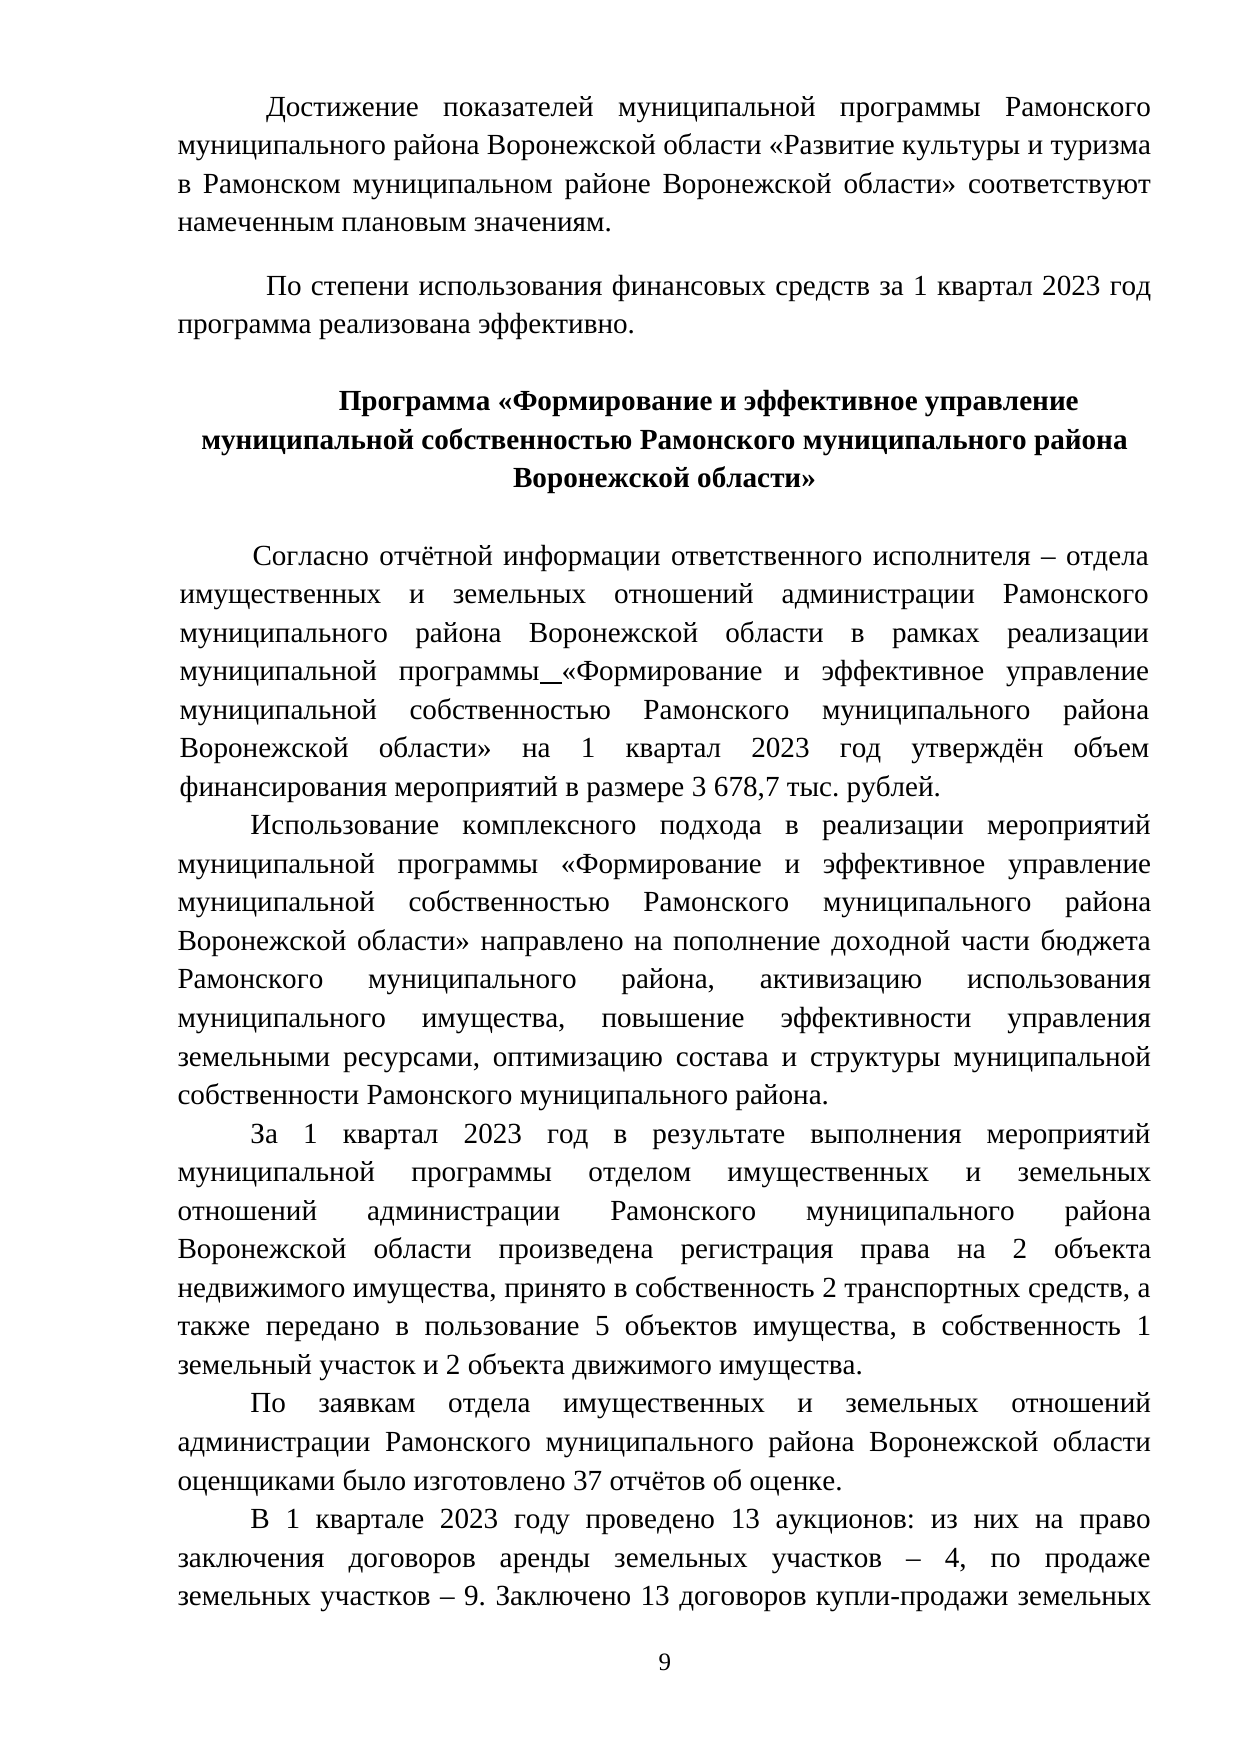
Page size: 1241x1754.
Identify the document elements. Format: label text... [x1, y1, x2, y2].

text Использование комплексного подхода в реализации мероприятий муниципальной программы «Формирование и эффективное управление муниципальной собственностью Рамонского муниципального района Воронежской области» направлено на пополнение доходной части бюджета Рамонского муниципального района, активизацию использования муниципального имущества, повышение эффективности управления земельными ресурсами, оптимизацию состава и структуры муниципальной собственности Рамонского муниципального района. [177, 807, 1152, 1111]
text По степени использования финансовых средств за 1 квартал 2023 год программа реализована эффективно. [177, 268, 1152, 340]
text За 1 квартал 2023 год в результате выполнения мероприятий муниципальной программы отделом имущественных и земельных отношений администрации Рамонского муниципального района Воронежской области произведена регистрация права на 2 объекта недвижимого имущества, принято в собственность 2 транспортных средств, а также передано в пользование 5 объектов имущества, в собственность 1 земельный участок и 2 объекта движимого имущества. [177, 1116, 1152, 1381]
text Достижение показателей муниципальной программы Рамонского муниципального района Воронежской области «Развитие культуры и туризма в Рамонском муниципальном районе Воронежской области» соответствуют намеченным плановым значениям. [177, 89, 1152, 238]
text Программа «Формирование и эффективное управление муниципальной собственностью Рамонского муниципального района Воронежской области» [177, 383, 1152, 494]
text Согласно отчётной информации ответственного исполнителя – отдела имущественных и земельных отношений администрации Рамонского муниципального района Воронежской области в рамках реализации муниципальной программы «Формирование и эффективное управление муниципальной собственностью Рамонского муниципального района Воронежской области» на 1 квартал 2023 год утверждён объем финансирования мероприятий в размере 3 678,7 тыс. рублей. [179, 538, 1149, 802]
text По заявкам отдела имущественных и земельных отношений администрации Рамонского муниципального района Воронежской области оценщиками было изготовлено 37 отчётов об оценке. [177, 1386, 1152, 1496]
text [177, 1501, 1152, 1612]
